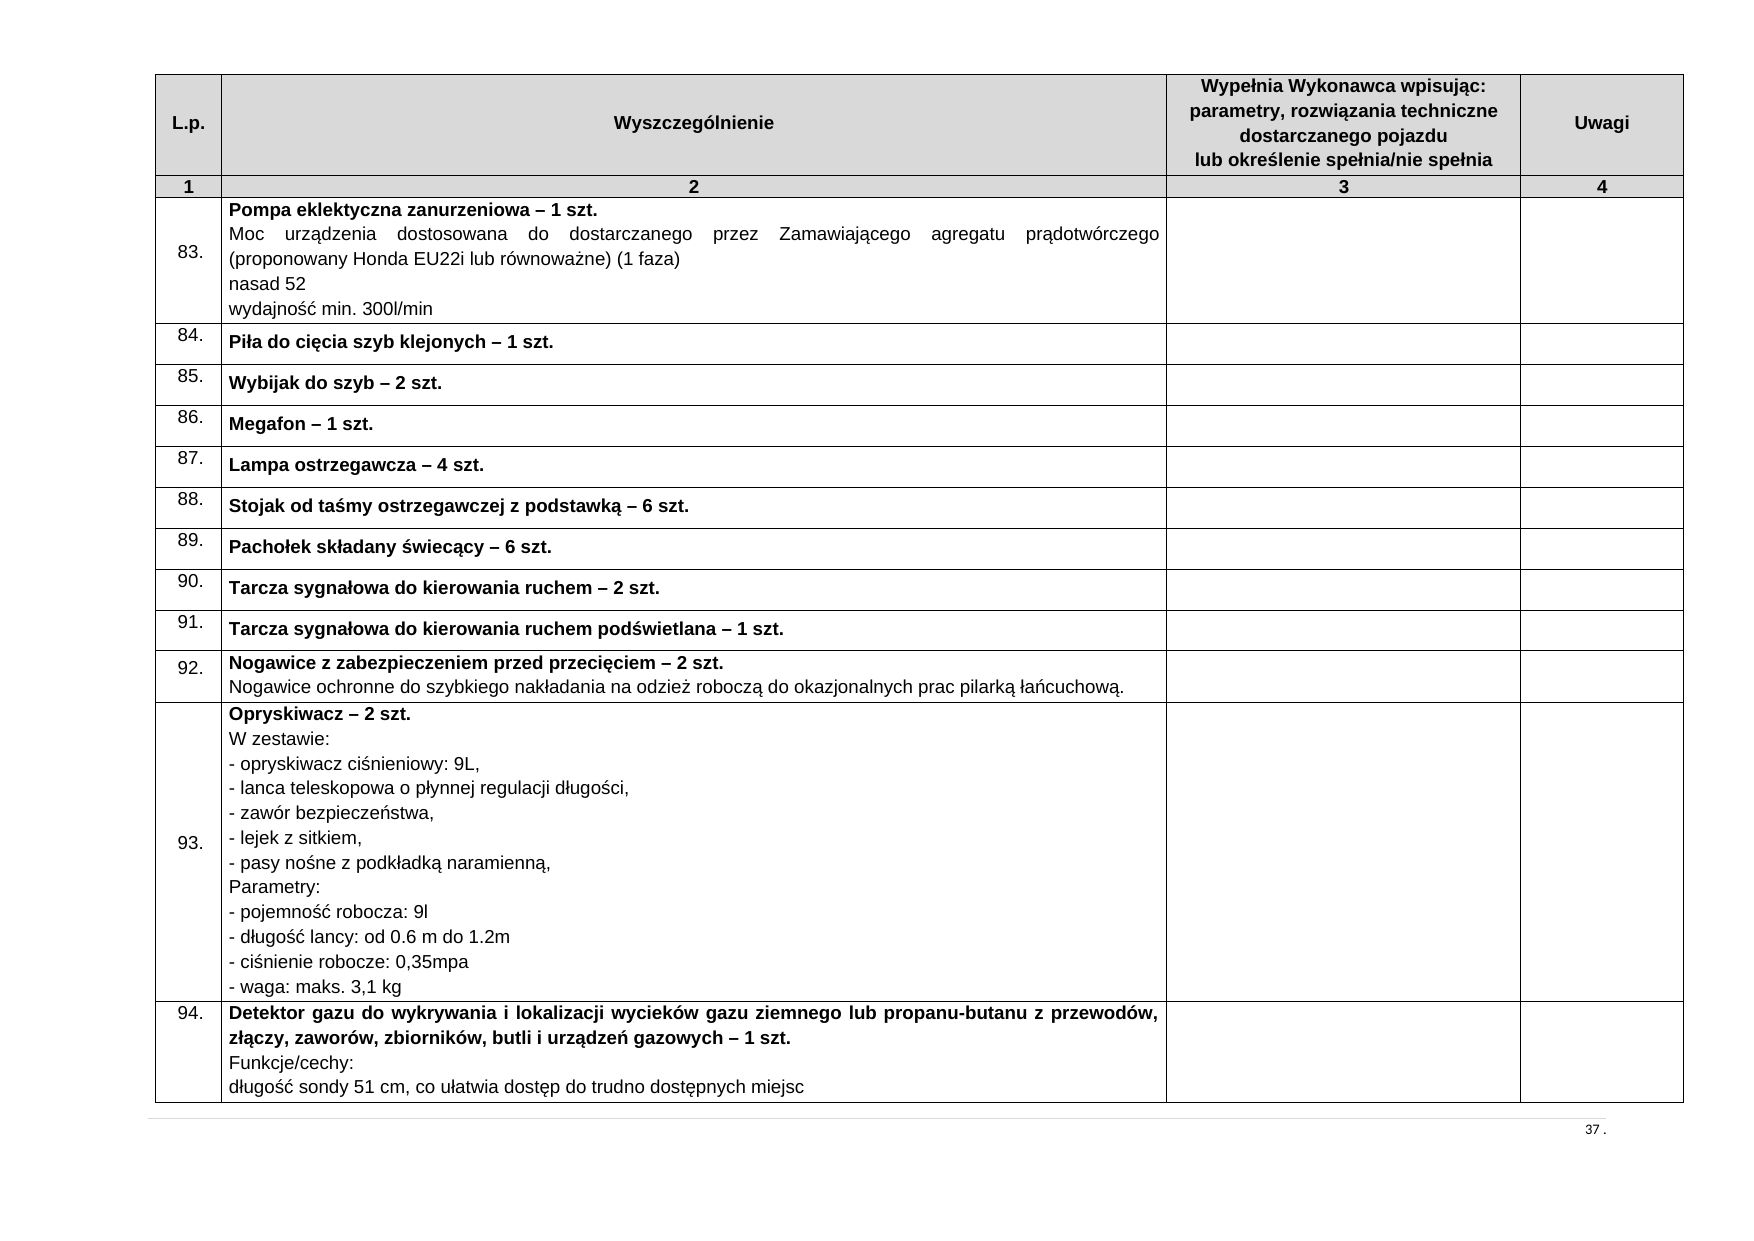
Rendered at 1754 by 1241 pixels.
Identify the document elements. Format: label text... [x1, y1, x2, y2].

table_header Wyszczególnienie [222, 75, 1166, 175]
table_cell [1521, 1002, 1683, 1102]
table_cell [156, 406, 221, 446]
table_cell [222, 1002, 1166, 1102]
table_cell Opryskiwacz – 2 szt. W zestawie: - opryskiwacz ciśnieniowy: 9L, - lanca teleskopowa o płynnej regulacji długości, - zawór bezpieczeństwa, - lejek z sitkiem, - pasy nośne z podkładką naramienną, Parametry: - pojemność robocza: 9l - długość lancy: od 0.6 m do 1.2m - ciśnienie robocze: 0,35mpa - waga: maks. 3,1 kg [222, 703, 1166, 1001]
table_cell Nogawice z zabezpieczeniem przed przecięciem – 2 szt. Nogawice ochronne do szybkiego nakładania na odzież roboczą do okazjonalnych prac pilarką łańcuchową. [222, 651, 1166, 702]
table_cell Tarcza sygnałowa do kierowania ruchem – 2 szt. [222, 570, 1166, 609]
table_cell [156, 651, 221, 702]
table_cell [1167, 570, 1520, 609]
table_cell Wybijak do szyb – 2 szt. [222, 365, 1166, 405]
table_cell [1167, 488, 1520, 528]
table_cell [156, 488, 221, 528]
table_cell [156, 570, 221, 609]
table_cell [156, 198, 221, 323]
table_cell Megafon – 1 szt. [222, 406, 1166, 446]
table_cell [156, 447, 221, 487]
table_cell 4 [1521, 176, 1683, 197]
table_cell Pachołek składany świecący – 6 szt. [222, 529, 1166, 568]
table_cell [1521, 365, 1683, 405]
table_cell [1521, 488, 1683, 528]
table_header Uwagi [1521, 75, 1683, 175]
table_cell Lampa ostrzegawcza – 4 szt. [222, 447, 1166, 487]
table_cell Pompa eklektyczna zanurzeniowa – 1 szt. Moc urządzenia dostosowana do dostarczanego przez Zamawiającego agregatu prądotwórczego (proponowany Honda EU22i lub równoważne) (1 faza) nasad 52 wydajność min. 300l/min [222, 198, 1166, 323]
table_cell [156, 703, 221, 1001]
table_cell [156, 324, 221, 364]
table_cell [1521, 406, 1683, 446]
table_cell [1167, 651, 1520, 702]
table_cell [156, 611, 221, 650]
table_cell [1521, 324, 1683, 364]
table_cell [1521, 611, 1683, 650]
table_cell [1521, 447, 1683, 487]
table_cell [1167, 529, 1520, 568]
table_cell [1167, 365, 1520, 405]
table_cell [1167, 198, 1520, 323]
table_cell Stojak od taśmy ostrzegawczej z podstawką – 6 szt. [222, 488, 1166, 528]
table_cell [1521, 570, 1683, 609]
table_cell [1521, 651, 1683, 702]
table_cell [1521, 703, 1683, 1001]
table_cell [156, 365, 221, 405]
table_cell 2 [222, 176, 1166, 197]
table_cell [156, 529, 221, 568]
table_cell [1167, 447, 1520, 487]
table_cell Piła do cięcia szyb klejonych – 1 szt. [222, 324, 1166, 364]
table_cell [1167, 703, 1520, 1001]
table_cell [1521, 529, 1683, 568]
table_header Wypełnia Wykonawca wpisując: parametry, rozwiązania techniczne dostarczanego pojazdu lub określenie spełnia/nie spełnia [1167, 75, 1520, 175]
table_cell Tarcza sygnałowa do kierowania ruchem podświetlana – 1 szt. [222, 611, 1166, 650]
table_cell [1167, 1002, 1520, 1102]
table_cell [1521, 198, 1683, 323]
table_cell 1 [156, 176, 221, 197]
table_cell [1167, 406, 1520, 446]
table_header L.p. [156, 75, 221, 175]
table_cell [1167, 611, 1520, 650]
table_cell [1167, 324, 1520, 364]
table_cell [156, 1002, 221, 1102]
table_cell 3 [1167, 176, 1520, 197]
